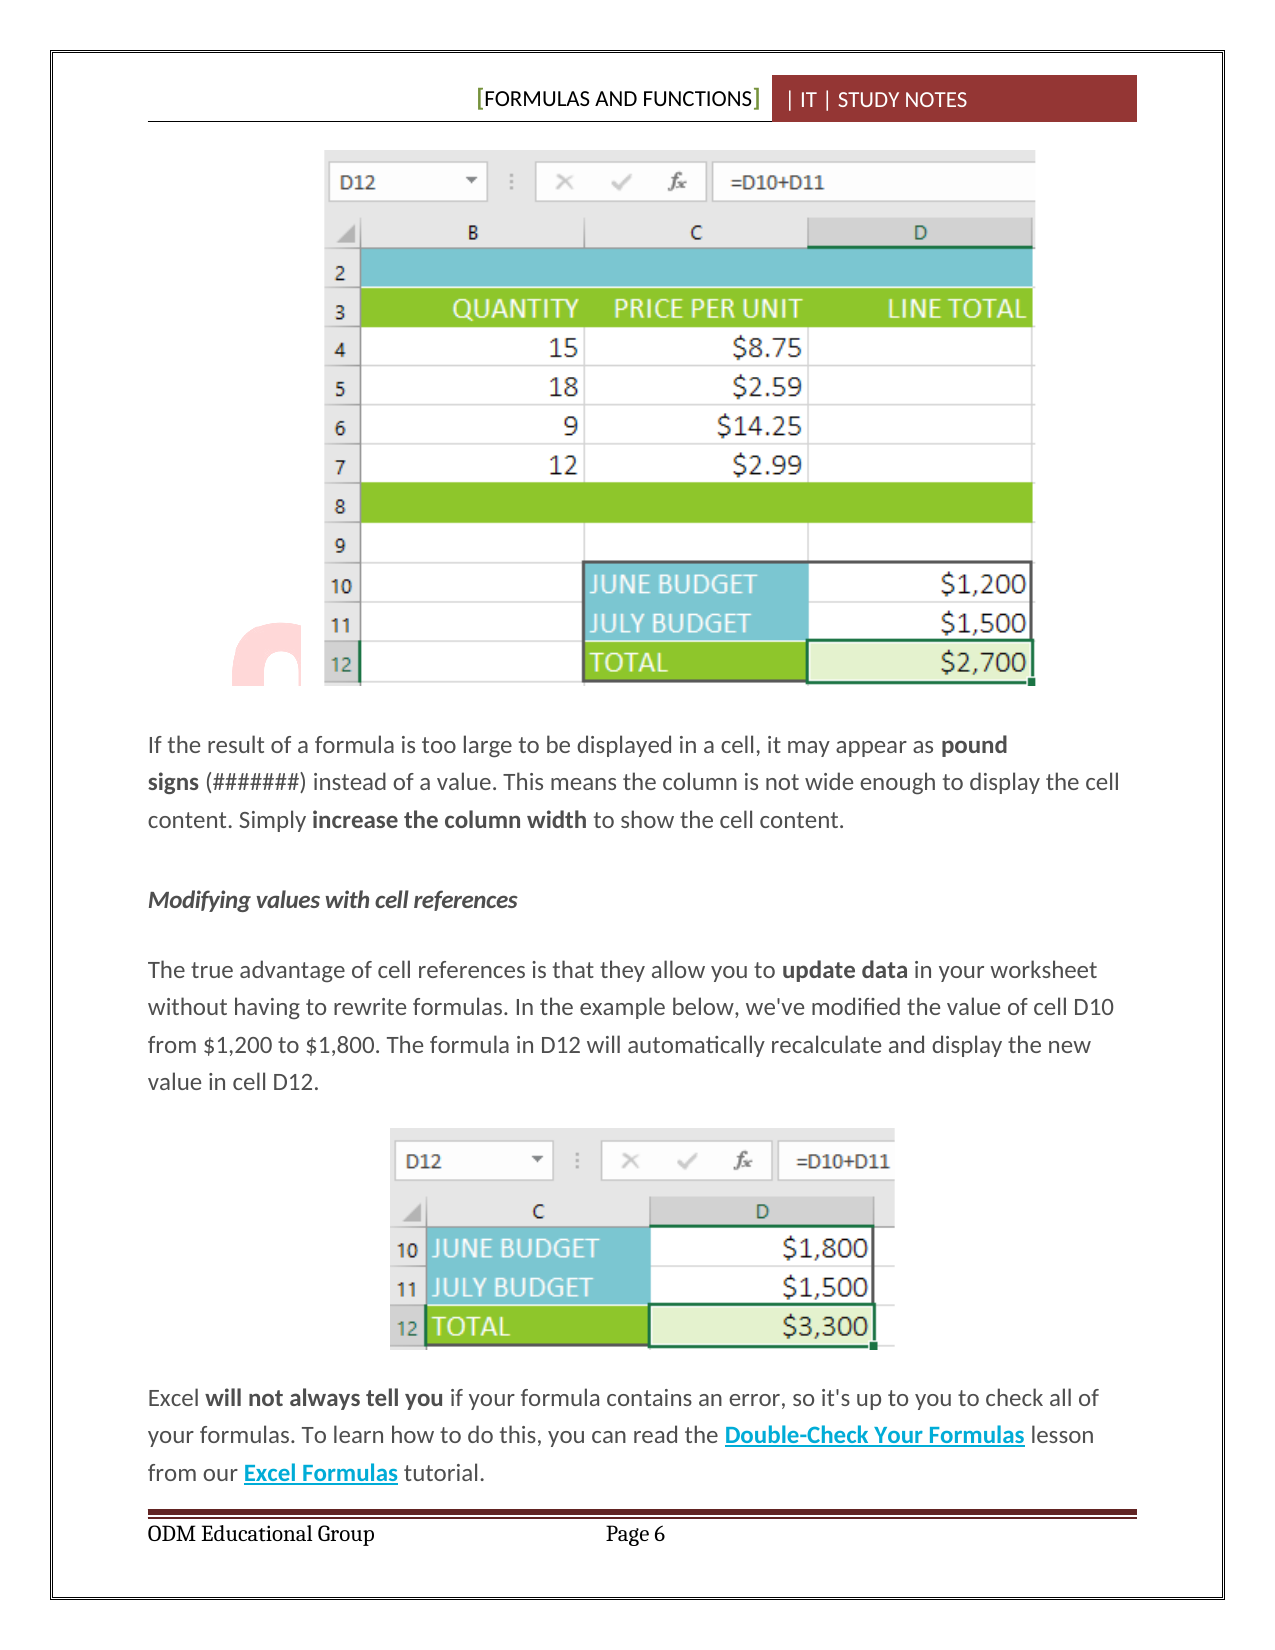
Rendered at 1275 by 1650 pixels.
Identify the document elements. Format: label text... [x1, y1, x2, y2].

text If the result of a formula is too large to be displayed in a cell, it may appear as pound signs (#######) instead of a value. This means the column is not wide enough to display the cell content. Simply increase the column width to show the cell content. [148, 722, 1137, 834]
text Excel will not always tell you if your formula contains an error, so it's up to you to check all of your formulas. To learn how to do this, you can read the Double-Check Your Formulas lesson from our Excel Formulas tutorial. [148, 1375, 1137, 1487]
picture [324, 150, 1036, 686]
picture [390, 1128, 895, 1350]
subtitle Modifying values with cell references [148, 884, 1137, 915]
text The true advantage of cell references is that they allow you to update data in your worksheet without having to rewrite formulas. In the example below, we've modified the value of cell D10 from $1,200 to $1,800. The formula in D12 will automatically recalculate and display the new value in cell D12. [148, 947, 1137, 1097]
